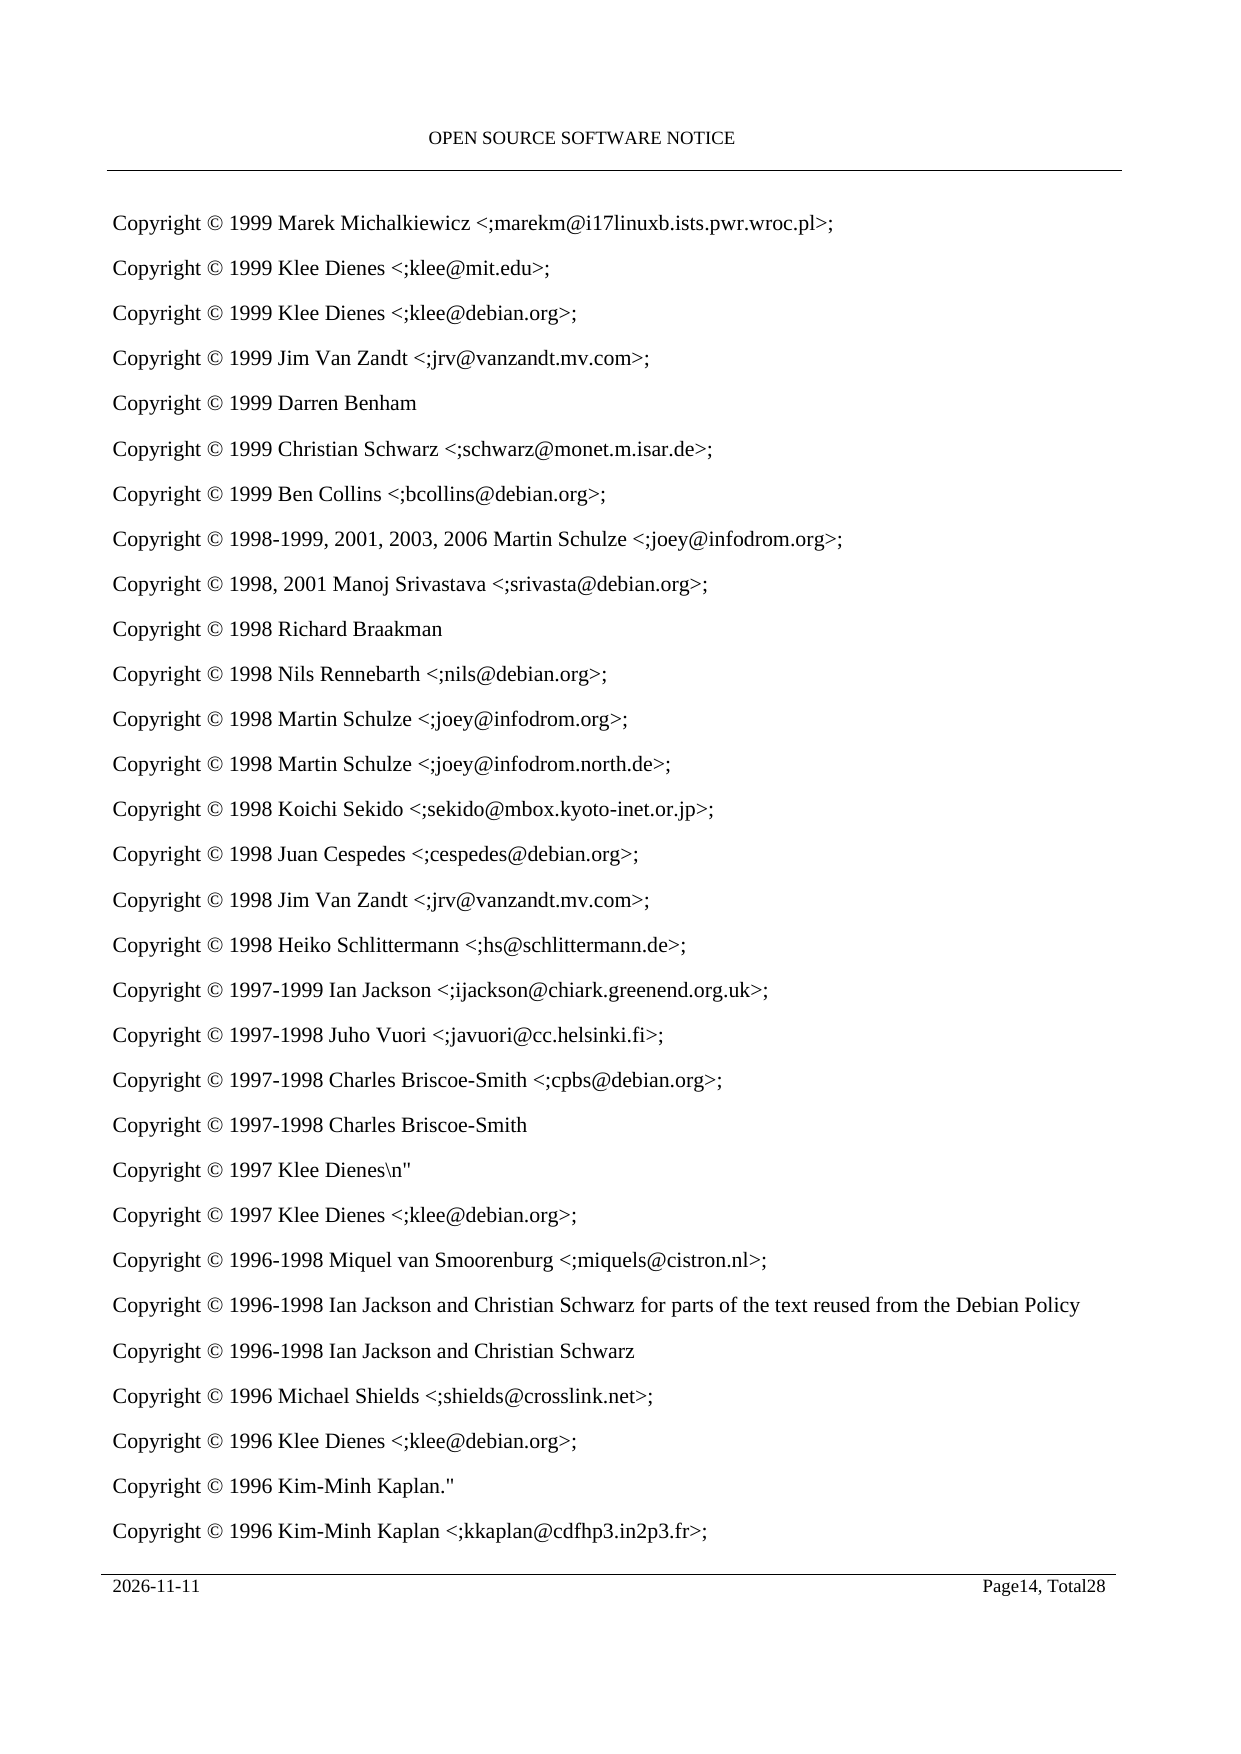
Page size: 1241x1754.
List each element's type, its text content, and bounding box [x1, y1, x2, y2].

text Copyright © 1998 Juan Cespedes <;cespedes@debian.org>; [112, 838, 1128, 870]
text Copyright © 1996 Klee Dienes <;klee@debian.org>; [112, 1424, 1128, 1457]
text Copyright © 1999 Klee Dienes <;klee@debian.org>; [112, 297, 1128, 329]
text Copyright © 1996 Michael Shields <;shields@crosslink.net>; [112, 1379, 1128, 1412]
text Copyright © 1999 Christian Schwarz <;schwarz@monet.m.isar.de>; [112, 432, 1128, 464]
text Copyright © 1996-1998 Miquel van Smoorenburg <;miquels@cistron.nl>; [112, 1244, 1128, 1276]
text Copyright © 1999 Darren Benham [112, 387, 1128, 419]
text Copyright © 1998 Heiko Schlittermann <;hs@schlittermann.de>; [112, 928, 1128, 961]
text Copyright © 1998, 2001 Manoj Srivastava <;srivasta@debian.org>; [112, 567, 1128, 600]
text Copyright © 1997 Klee Dienes\n" [112, 1153, 1128, 1186]
text Copyright © 1998 Martin Schulze <;joey@infodrom.north.de>; [112, 748, 1128, 780]
text Copyright © 1997 Klee Dienes <;klee@debian.org>; [112, 1199, 1128, 1231]
text Copyright © 1998 Nils Rennebarth <;nils@debian.org>; [112, 657, 1128, 690]
text Copyright © 1998 Jim Van Zandt <;jrv@vanzandt.mv.com>; [112, 883, 1128, 915]
text Copyright © 1998 Martin Schulze <;joey@infodrom.org>; [112, 702, 1128, 735]
text Copyright © 1996-1998 Ian Jackson and Christian Schwarz for parts of the text reused from the Debian Policy [112, 1289, 1128, 1321]
text Copyright © 1998 Koichi Sekido <;sekido@mbox.kyoto-inet.or.jp>; [112, 793, 1128, 825]
text Copyright © 1997-1998 Charles Briscoe-Smith <;cpbs@debian.org>; [112, 1063, 1128, 1096]
text Copyright © 1996 Kim-Minh Kaplan." [112, 1469, 1128, 1502]
text Copyright © 1999 Jim Van Zandt <;jrv@vanzandt.mv.com>; [112, 342, 1128, 374]
text Copyright © 1996-1998 Ian Jackson and Christian Schwarz [112, 1334, 1128, 1366]
text Copyright © 1999 Marek Michalkiewicz <;marekm@i17linuxb.ists.pwr.wroc.pl>; [112, 206, 1128, 239]
text Copyright © 1999 Klee Dienes <;klee@mit.edu>; [112, 251, 1128, 284]
text Copyright © 1997-1998 Juho Vuori <;javuori@cc.helsinki.fi>; [112, 1018, 1128, 1051]
text Copyright © 1996 Kim-Minh Kaplan <;kkaplan@cdfhp3.in2p3.fr>; [112, 1514, 1128, 1547]
text Copyright © 1997-1998 Charles Briscoe-Smith [112, 1108, 1128, 1141]
text Copyright © 1998 Richard Braakman [112, 612, 1128, 645]
text Copyright © 1998-1999, 2001, 2003, 2006 Martin Schulze <;joey@infodrom.org>; [112, 522, 1128, 554]
text Copyright © 1999 Ben Collins <;bcollins@debian.org>; [112, 477, 1128, 509]
text Copyright © 1997-1999 Ian Jackson <;ijackson@chiark.greenend.org.uk>; [112, 973, 1128, 1006]
